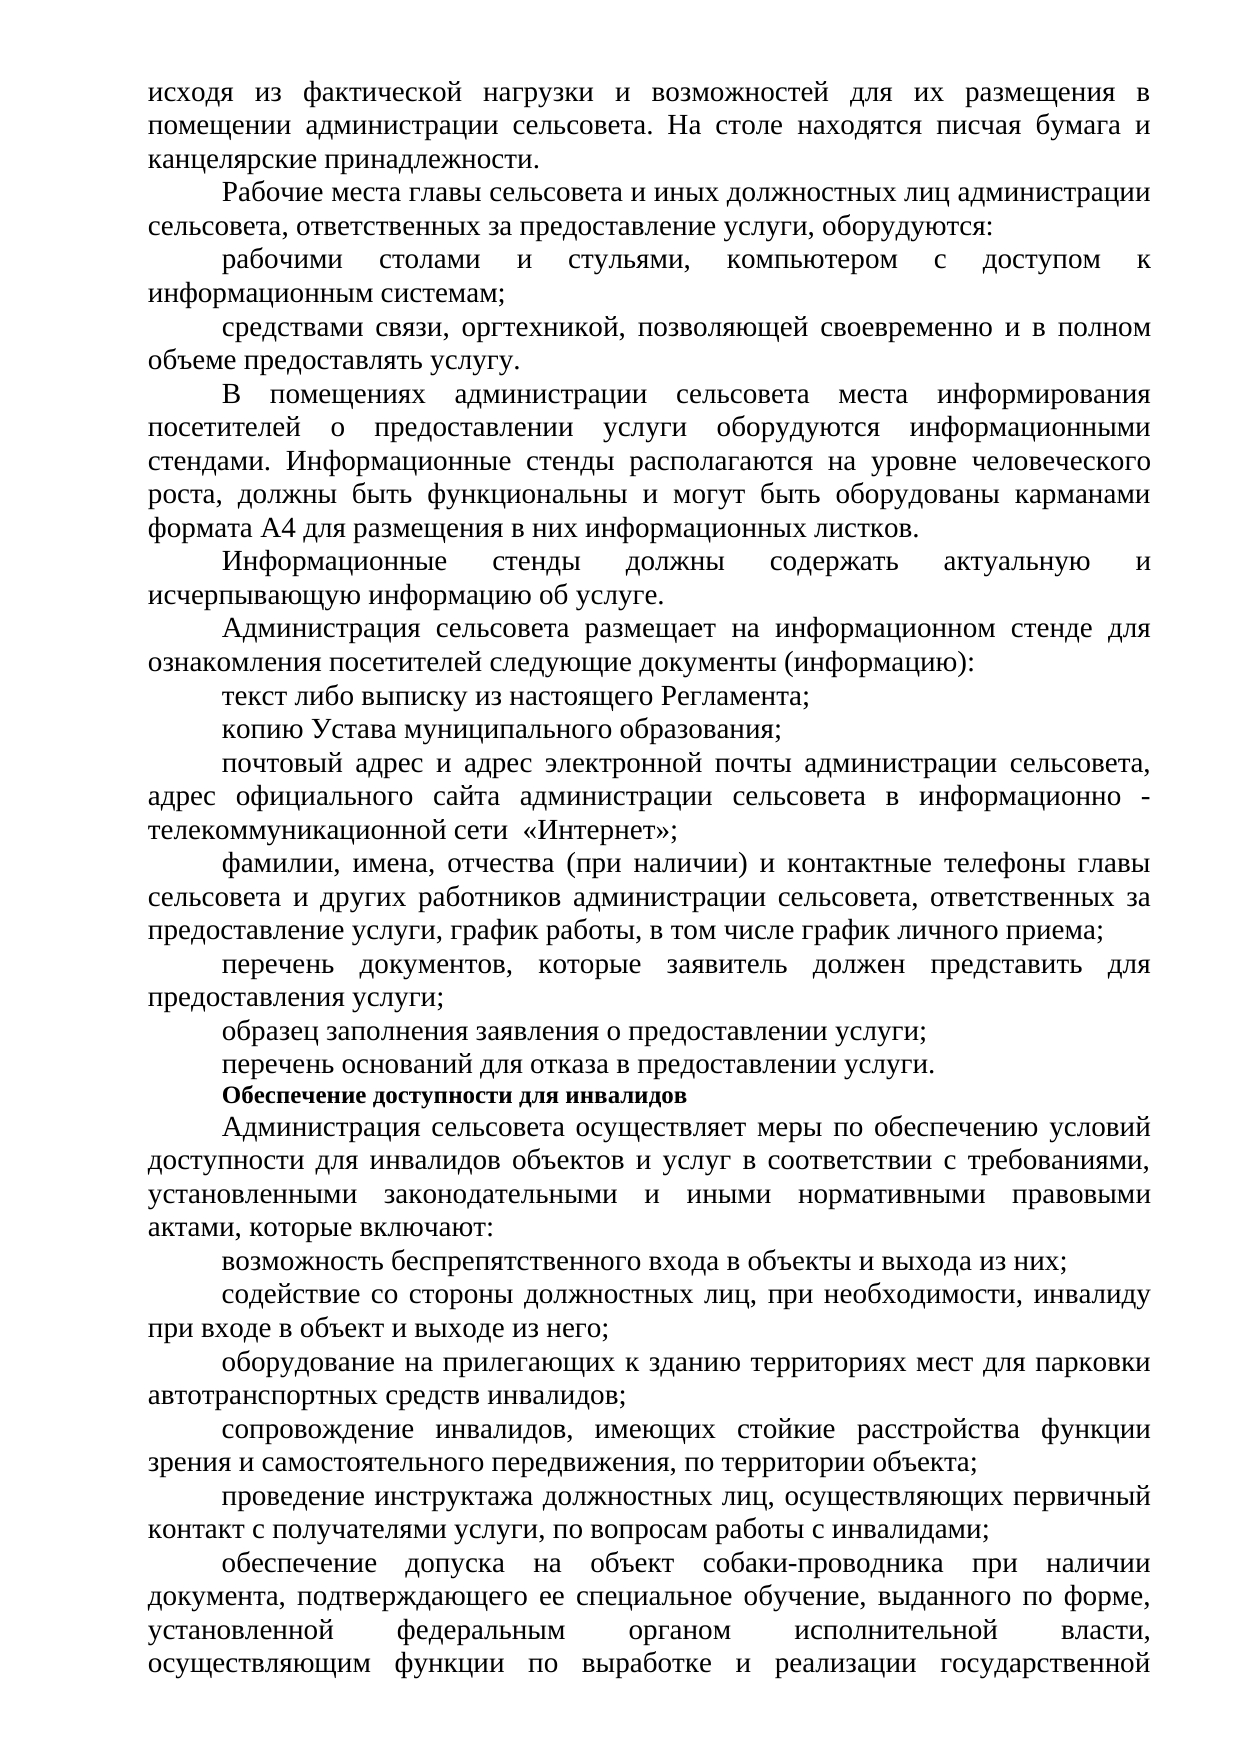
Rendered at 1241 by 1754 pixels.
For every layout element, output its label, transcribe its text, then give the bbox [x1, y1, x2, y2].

text В помещениях администрации сельсовета места информирования посетителей о предоставлении услуги оборудуются информационными стендами. Информационные стенды располагаются на уровне человеческого роста, должны быть функциональны и могут быть оборудованы карманами формата А4 для размещения в них информационных листков. [148, 376, 1152, 543]
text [148, 1545, 1152, 1679]
text копию Устава муниципального образования; [148, 711, 1152, 745]
text рабочими столами и стульями, компьютером с доступом к информационным системам; [148, 242, 1152, 309]
text содействие со стороны должностных лиц, при необходимости, инвалиду при входе в объект и выходе из него; [148, 1277, 1152, 1344]
text фамилии, имена, отчества (при наличии) и контактные телефоны главы сельсовета и других работников администрации сельсовета, ответственных за предоставление услуги, график работы, в том числе график личного приема; [148, 845, 1152, 946]
text перечень оснований для отказа в предоставлении услуги. [148, 1047, 1152, 1080]
text Обеспечение доступности для инвалидов [148, 1080, 1152, 1109]
text проведение инструктажа должностных лиц, осуществляющих первичный контакт с получателями услуги, по вопросам работы с инвалидами; [148, 1478, 1152, 1545]
text возможность беспрепятственного входа в объекты и выхода из них; [148, 1243, 1152, 1277]
text оборудование на прилегающих к зданию территориях мест для парковки автотранспортных средств инвалидов; [148, 1344, 1152, 1411]
text Администрация сельсовета размещает на информационном стенде для ознакомления посетителей следующие документы (информацию): [148, 611, 1152, 678]
text перечень документов, которые заявитель должен представить для предоставления услуги; [148, 946, 1152, 1013]
text Рабочие места главы сельсовета и иных должностных лиц администрации сельсовета, ответственных за предоставление услуги, оборудуются: [148, 174, 1152, 242]
text средствами связи, оргтехникой, позволяющей своевременно и в полном объеме предоставлять услугу. [148, 309, 1152, 376]
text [148, 74, 1152, 174]
text текст либо выписку из настоящего Регламента; [148, 678, 1152, 711]
text сопровождение инвалидов, имеющих стойкие расстройства функции зрения и самостоятельного передвижения, по территории объекта; [148, 1411, 1152, 1478]
text почтовый адрес и адрес электронной почты администрации сельсовета, адрес официального сайта администрации сельсовета в информационно - телекоммуникационной сети «Интернет»; [148, 745, 1152, 845]
text Администрация сельсовета осуществляет меры по обеспечению условий доступности для инвалидов объектов и услуг в соответствии с требованиями, установленными законодательными и иными нормативными правовыми актами, которые включают: [148, 1109, 1152, 1243]
text Информационные стенды должны содержать актуальную и исчерпывающую информацию об услуге. [148, 543, 1152, 611]
text образец заполнения заявления о предоставлении услуги; [148, 1013, 1152, 1047]
